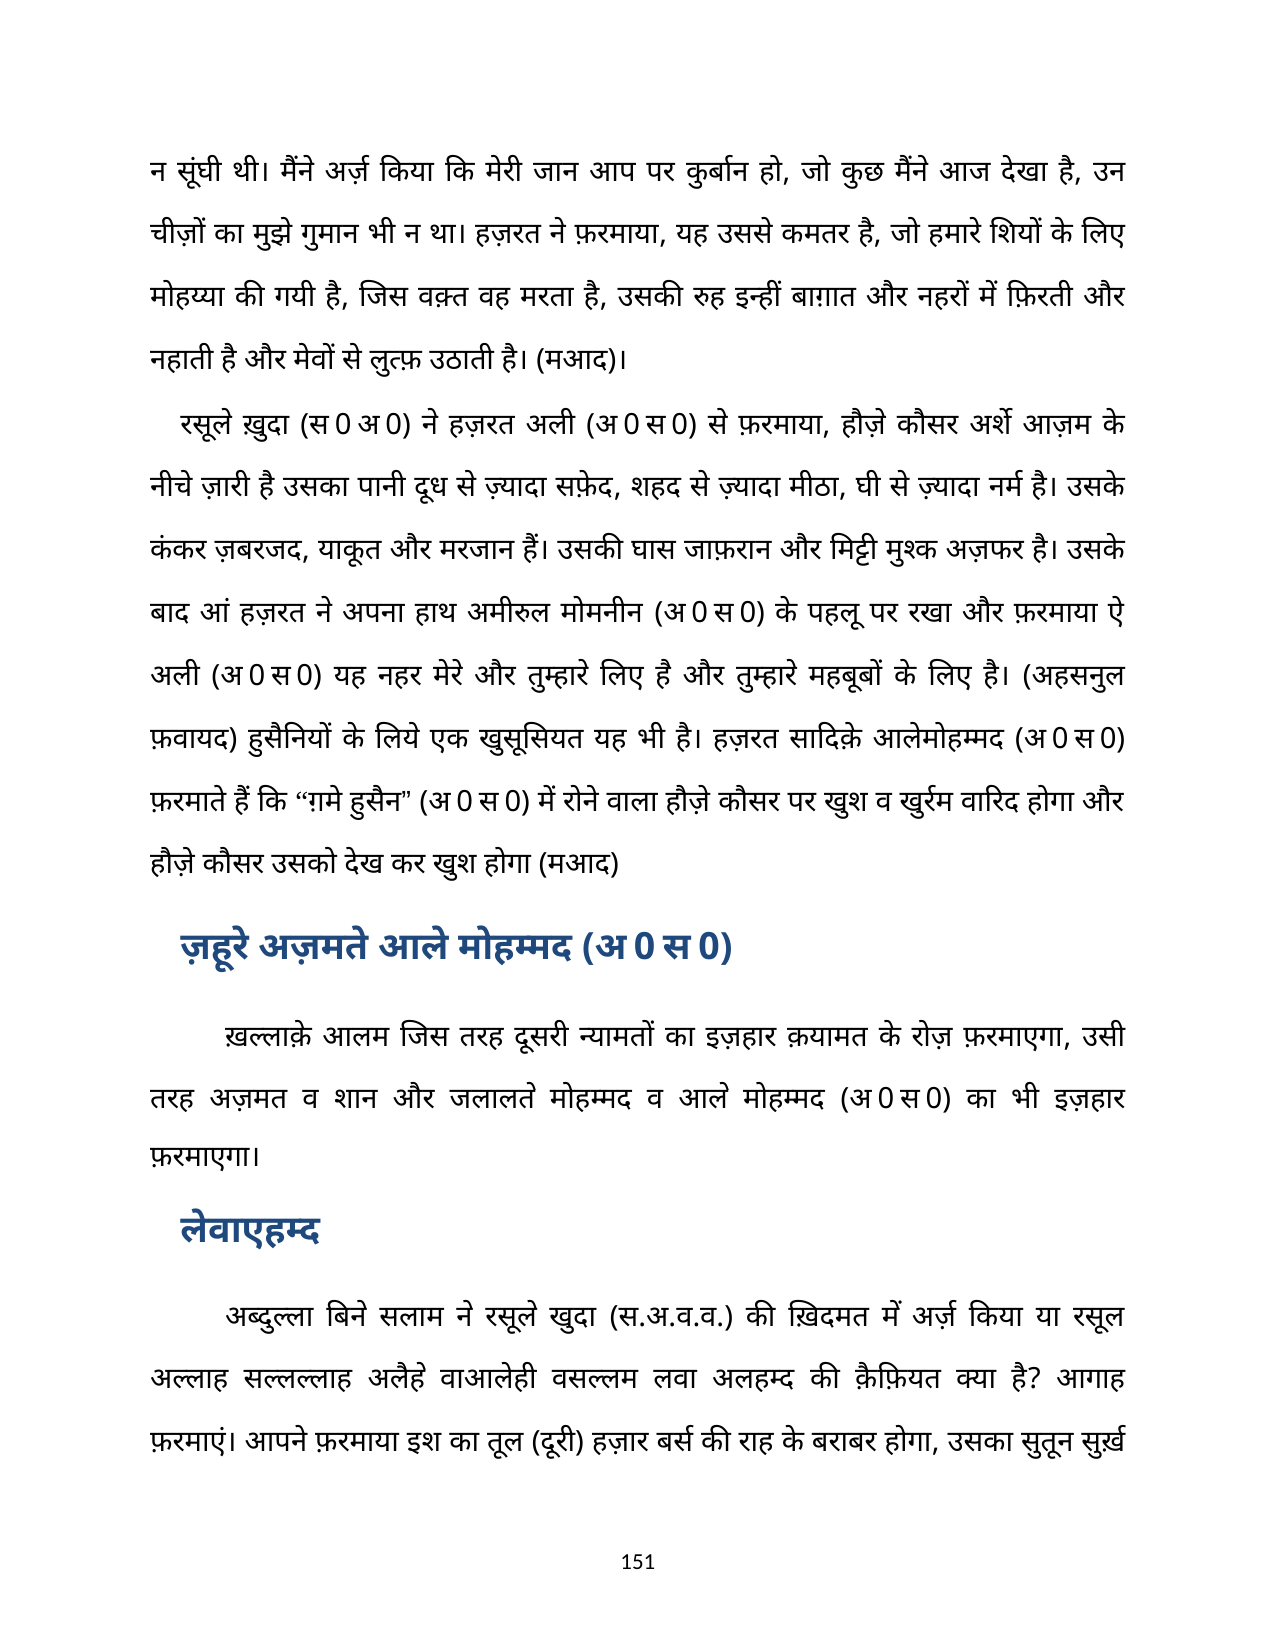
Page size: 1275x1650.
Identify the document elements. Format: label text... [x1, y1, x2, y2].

text रसूले ख़ुदा (स0अ0) ने हज़रत अली (अ0स0) से फ़रमाया, हौज़े कौसर अर्शे आज़म के नीचे ज़ारी है उसका पानी दूध से ज़्यादा सफ़ेद, शहद से ज़्यादा मीठा, घी से ज़्यादा नर्म है। उसके कंकर ज़बरजद, याकूत और मरजान हैं। उसकी घास जाफ़रान और मिट्टी मुश्क अज़फर है। उसके बाद आं हज़रत ने अपना हाथ अमीरुल मोमनीन (अ0स0) के पहलू पर रखा और फ़रमाया ऐ अली (अ0स0) यह नहर मेरे और तुम्हारे लिए है और तुम्हारे महबूबों के लिए है। (अहसनुल फ़वायद) हुसैनियों के लिये एक खुसूसियत यह भी है। हज़रत सादिक़े आलेमोहम्मद (अ0स0) फ़रमाते हैं कि “ग़मे हुसैन” (अ0स0) में रोने वाला हौज़े कौसर पर खुश व खुर्रम वारिद होगा और हौज़े कौसर उसको देख कर खुश होगा (मआद) [150, 403, 1125, 886]
text ख़ल्लाक़े आलम जिस तरह दूसरी न्यामतों का इज़हार क़यामत के रोज़ फ़रमाएगा, उसी तरह अज़मत व शान और जलालते मोहम्मद व आले मोहम्मद (अ0स0) का भी इज़हार फ़रमाएगा। [150, 1015, 1125, 1178]
subtitle लेवाएहम्द [150, 1209, 1125, 1258]
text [150, 1295, 1125, 1464]
subtitle ज़हूरे अज़मते आले मोहम्मद (अ0स0) [150, 919, 1125, 975]
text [150, 150, 1125, 381]
